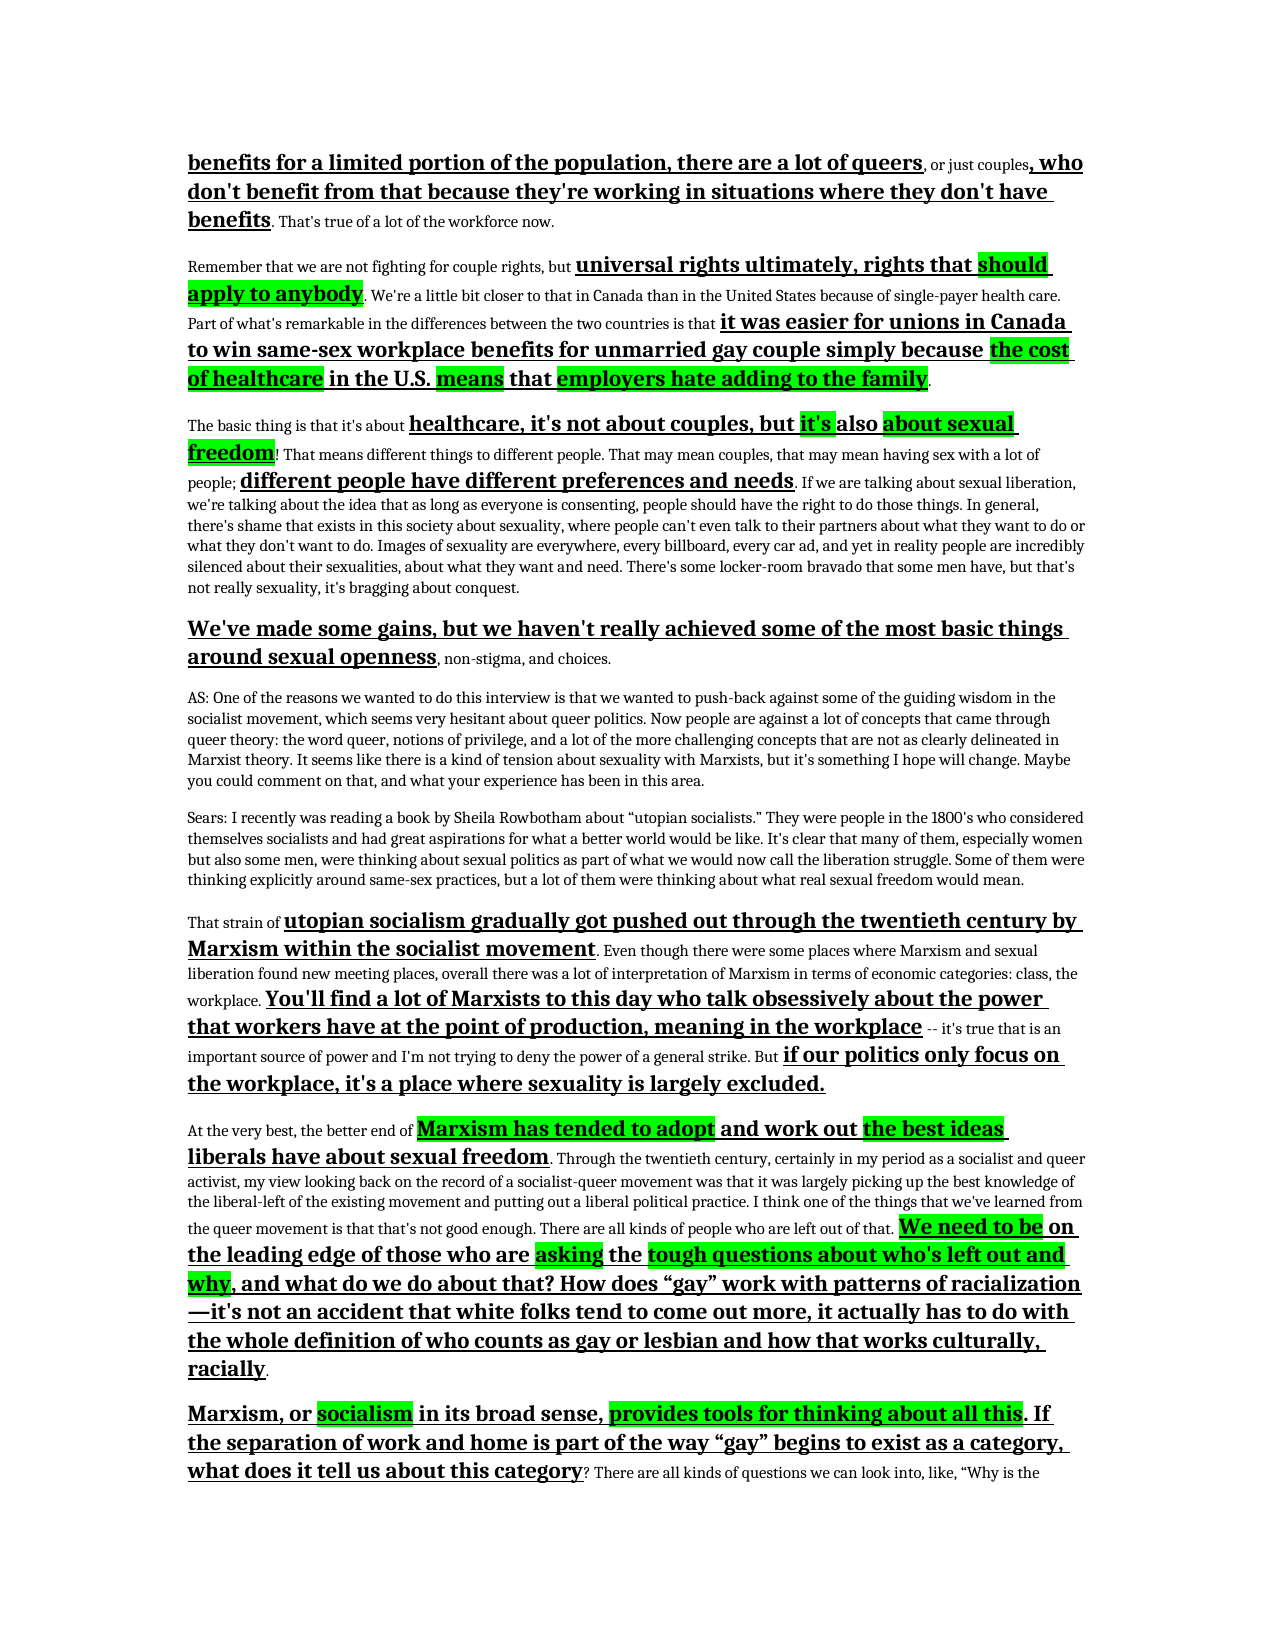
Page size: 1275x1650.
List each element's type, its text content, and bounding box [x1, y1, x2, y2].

text AS: One of the reasons we wanted to do this interview is that we wanted to push-back against some of the guiding wisdom in the socialist movement, which seems very hesitant about queer politics. Now people are against a lot of concepts that came through queer theory: the word queer, notions of privilege, and a lot of the more challenging concepts that are not as clearly delineated in Marxist theory. It seems like there is a kind of tension about sexuality with Marxists, but it's something I hope will change. Maybe you could comment on that, and what your experience has been in this area. [187, 689, 1087, 791]
text We've made some gains, but we haven't really achieved some of the most basic things around sexual openness, non-stigma, and choices. [187, 615, 1087, 670]
text At the very best, the better end of Marxism has tended to adopt and work out the best ideas liberals have about sexual freedom. Through the twentieth century, certainly in my period as a socialist and queer activist, my view looking back on the record of a socialist-queer movement was that it was largely picking up the best knowledge of the liberal-left of the existing movement and putting out a liberal political practice. I think one of the things that we've learned from the queer movement is that that's not good enough. There are all kinds of people who are left out of that. We need to be on the leading edge of those who are asking the tough questions about who's left out and why, and what do we do about that? How does “gay” work with patterns of racialization—it's not an accident that white folks tend to come out more, it actually has to do with the whole definition of who counts as gay or lesbian and how that works culturally, racially. [187, 1116, 1087, 1382]
text Remember that we are not fighting for couple rights, but universal rights ultimately, rights that should apply to anybody. We're a little bit closer to that in Canada than in the United States because of single-payer health care. Part of what's remarkable in the differences between the two countries is that it was easier for unions in Canada to win same-sex workplace benefits for unmarried gay couple simply because the cost of healthcare in the U.S. means that employers hate adding to the family. [187, 252, 1087, 392]
text Sears: I recently was reading a book by Sheila Rowbotham about “utopian socialists.” They were people in the 1800's who considered themselves socialists and had great aspirations for what a better world would be like. It's clear that many of them, especially women but also some men, were thinking about sexual politics as part of what we would now call the liberation struggle. Some of them were thinking explicitly around same-sex practices, but a lot of them were thinking about what real sexual freedom would mean. [187, 809, 1087, 890]
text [187, 150, 1087, 233]
text The basic thing is that it's about healthcare, it's not about couples, but it's also about sexual freedom! That means different things to different people. That may mean couples, that may mean having sex with a lot of people; different people have different preferences and needs. If we are talking about sexual liberation, we're talking about the idea that as long as everyone is consenting, people should have the right to do those things. In general, there's shame that exists in this society about sexuality, where people can't even talk to their partners about what they want to do or what they don't want to do. Images of sexuality are everywhere, every billboard, every car ad, and yet in reality people are incredibly silenced about their sexualities, about what they want and need. There's some locker-room bravado that some men have, but that's not really sexuality, it's bragging about conquest. [187, 411, 1087, 597]
text That strain of utopian socialism gradually got pushed out through the twentieth century by Marxism within the socialist movement. Even though there were some places where Marxism and sexual liberation found new meeting places, overall there was a lot of interpretation of Marxism in terms of economic categories: class, the workplace. You'll find a lot of Marxists to this day who talk obsessively about the power that workers have at the point of production, meaning in the workplace -- it's true that is an important source of power and I'm not trying to deny the power of a general strike. But if our politics only focus on the workplace, it's a place where sexuality is largely excluded. [187, 908, 1087, 1097]
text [187, 1401, 1087, 1484]
